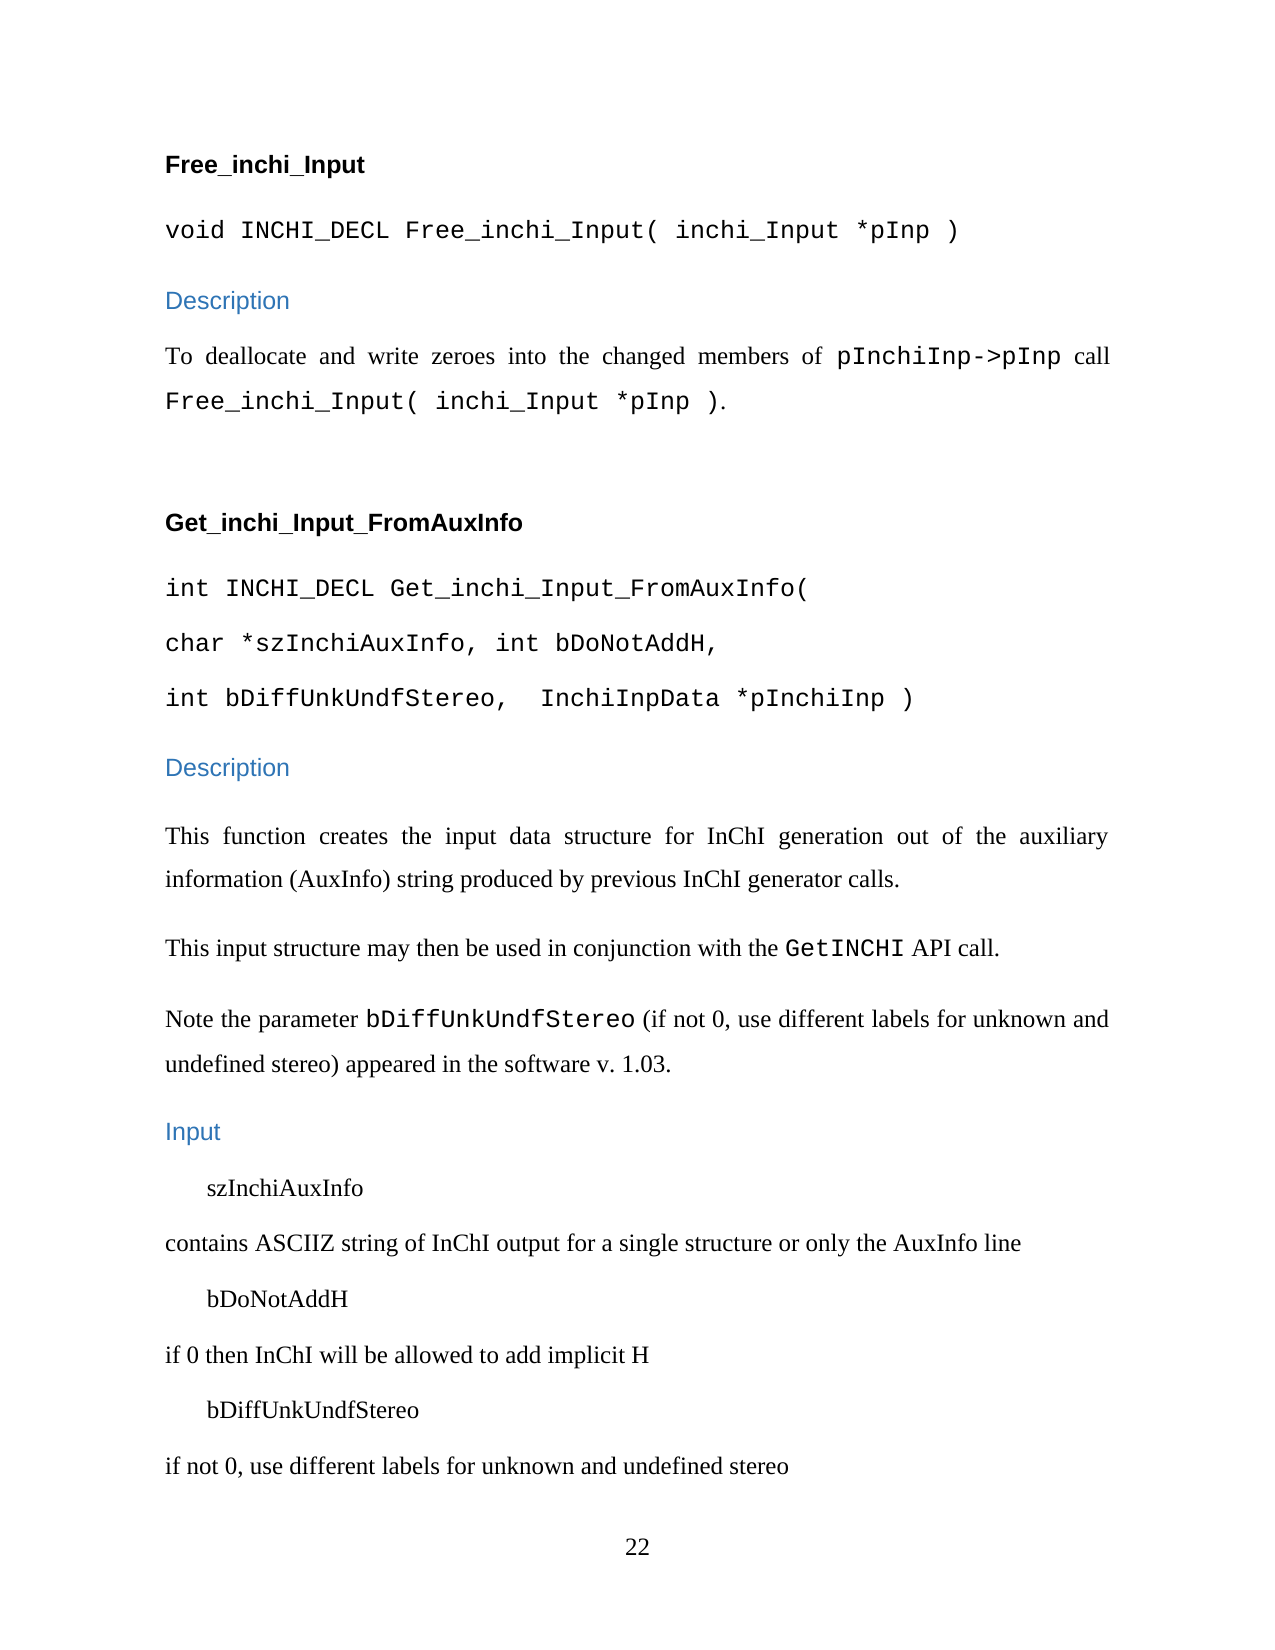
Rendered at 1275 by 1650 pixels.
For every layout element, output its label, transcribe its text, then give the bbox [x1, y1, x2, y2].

subtitle Input [165, 1117, 1110, 1146]
text This input structure may then be used in conjunction with the GetINCHI API call. [165, 933, 1110, 963]
text if not 0, use different labels for unknown and undefined stereo [165, 1451, 1110, 1480]
text if 0 then InChI will be allowed to add implicit H [165, 1340, 1110, 1368]
text char *szInchiAuxInfo, int bDoNotAddH, [165, 631, 1110, 659]
text contains ASCIIZ string of InChI output for a single structure or only the AuxInfo line [165, 1228, 1110, 1257]
text szInchiAuxInfo [207, 1173, 1110, 1202]
text bDoNotAddH [207, 1284, 1110, 1313]
text int bDiffUnkUndfStereo, InchiInpData *pInchiInp ) [165, 686, 1110, 714]
subtitle Description [165, 753, 1110, 782]
text void INCHI_DECL Free_inchi_Input( inchi_Input *pInp ) [165, 218, 1110, 246]
text bDiffUnkUndfStereo [207, 1395, 1110, 1424]
subtitle Get_inchi_Input_FromAuxInfo [165, 508, 1110, 536]
text Note the parameter bDiffUnkUndfStereo (if not 0, use different labels for unknown and undefined stereo) appeared in the software v. 1.03. [165, 1004, 1110, 1078]
subtitle Free_inchi_Input [165, 150, 1110, 179]
text To deallocate and write zeroes into the changed members of pInchiInp->pInp call Free_inchi_Input( inchi_Input *pInp ). [165, 341, 1110, 417]
text int INCHI_DECL Get_inchi_Input_FromAuxInfo( [165, 576, 1110, 604]
subtitle Description [165, 286, 1110, 314]
text This function creates the input data structure for InChI generation out of the auxiliary information (AuxInfo) string produced by previous InChI generator calls. [165, 821, 1110, 893]
